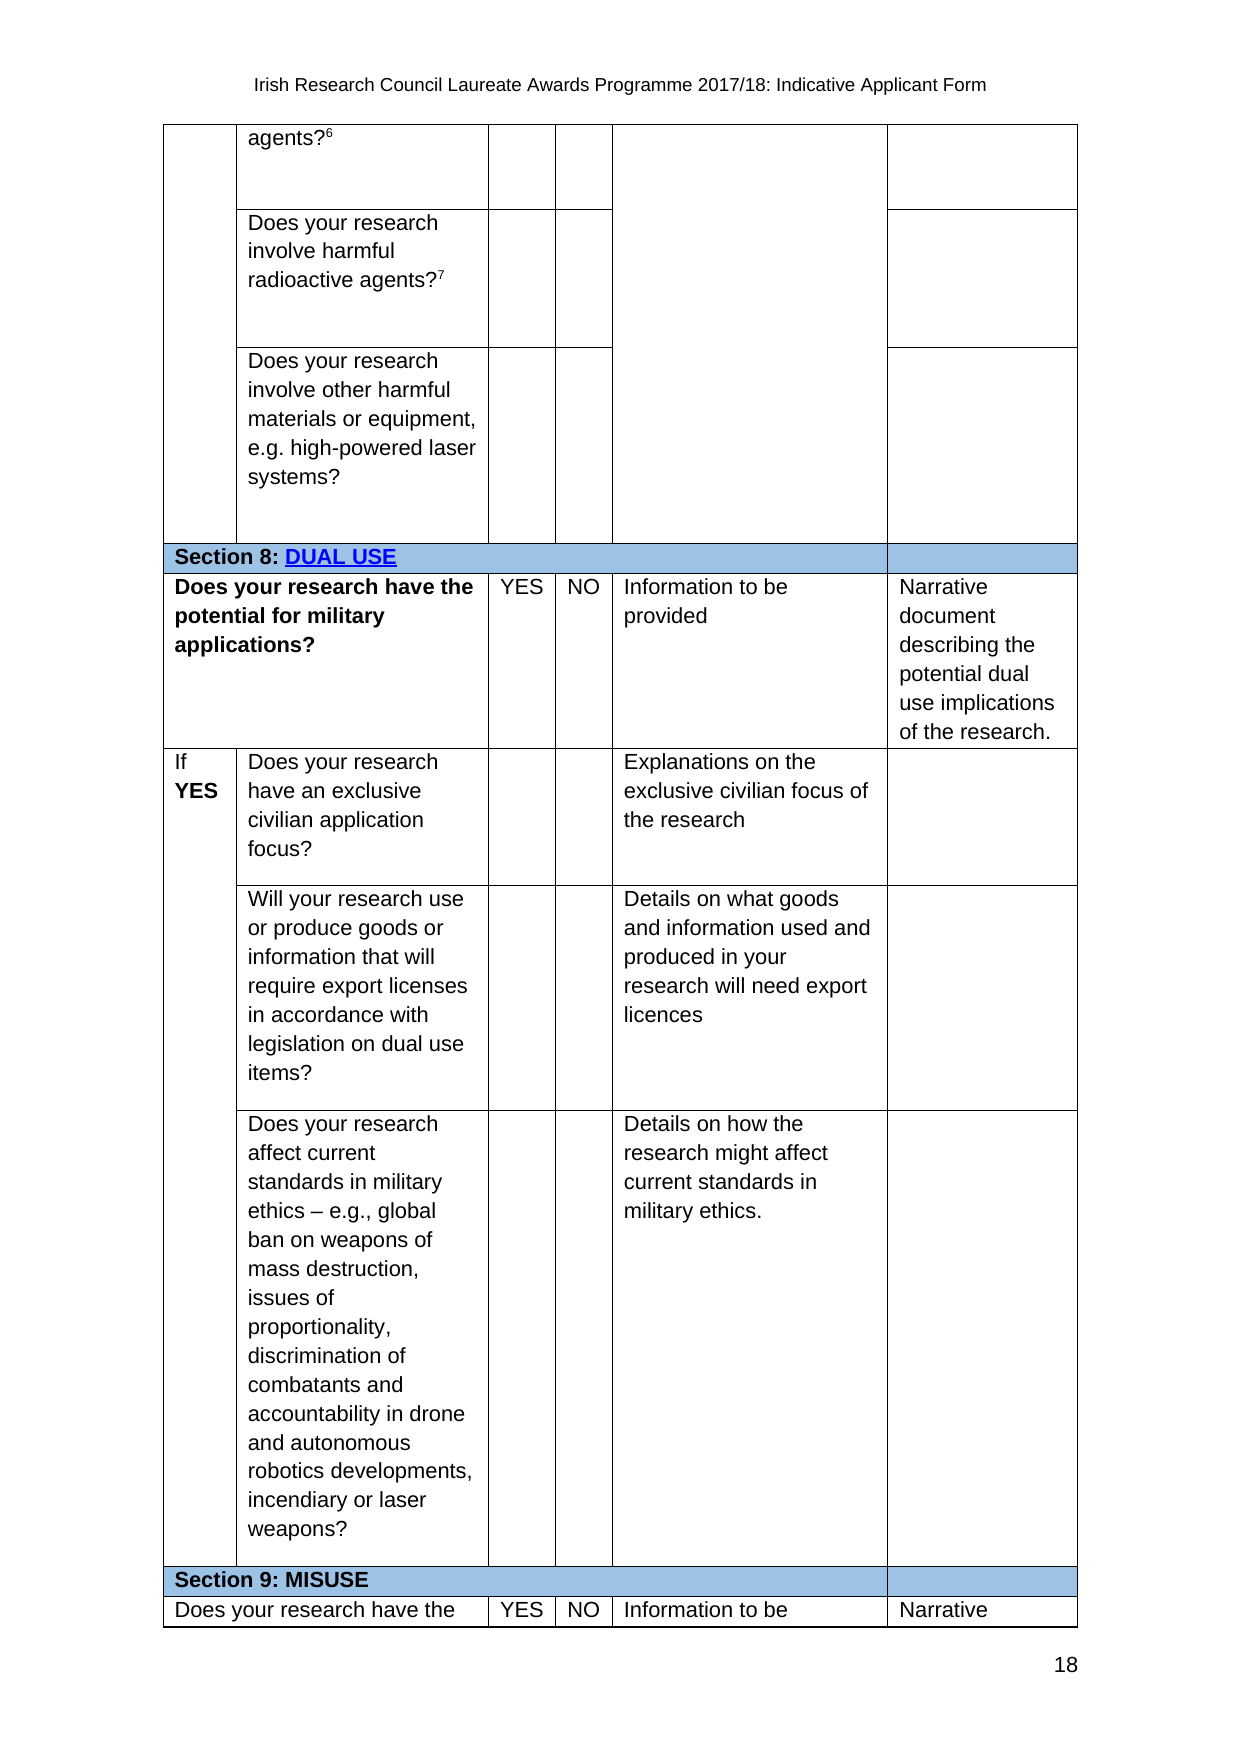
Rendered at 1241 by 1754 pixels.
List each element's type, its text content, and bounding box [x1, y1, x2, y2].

table_cell [888, 1567, 1077, 1596]
table_cell [888, 348, 1077, 543]
table_cell [556, 125, 612, 208]
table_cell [888, 1597, 1077, 1626]
table_cell Information to be provided [613, 574, 887, 748]
table_cell Does your research affect current standards in military ethics – e.g., global ban on weapons of mass destruction, issues of proportionality, discrimination of combatants and accountability in drone and autonomous robotics developments, incendiary or laser weapons? [237, 1111, 488, 1566]
table_cell [888, 125, 1077, 208]
table_cell [888, 1111, 1077, 1566]
table_cell [556, 348, 612, 543]
table_cell Details on how the research might affect current standards in military ethics. [613, 1111, 887, 1566]
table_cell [164, 1597, 488, 1626]
table_cell [556, 749, 612, 885]
table_cell Does your research have the potential for military applications? [164, 574, 488, 748]
table_cell [556, 1111, 612, 1566]
table_cell [888, 886, 1077, 1110]
table_cell Narrative document describing the potential dual use implications of the research. [888, 574, 1077, 748]
table_cell [888, 210, 1077, 347]
table_cell [489, 125, 555, 208]
table_cell Section 9: MISUSE [164, 1567, 887, 1596]
table_cell YES [489, 574, 555, 748]
table_cell Details on what goods and information used and produced in your research will need export licences [613, 886, 887, 1110]
table_cell [489, 749, 555, 885]
table_cell Section 8: DUAL USE [164, 544, 887, 573]
table_cell [888, 749, 1077, 885]
table_cell [489, 348, 555, 543]
table_cell [489, 210, 555, 347]
table_cell YES [489, 1597, 555, 1626]
table_cell Explanations on the exclusive civilian focus of the research [613, 749, 887, 885]
table_cell If YES [164, 749, 236, 1566]
table_cell Will your research use or produce goods or information that will require export licenses in accordance with legislation on dual use items? [237, 886, 488, 1110]
table_cell Does your research have an exclusive civilian application focus? [237, 749, 488, 885]
table_cell NO [556, 1597, 612, 1626]
table_cell [556, 886, 612, 1110]
table_cell Does your research involve other harmful materials or equipment, e.g. high-powered laser systems? [237, 348, 488, 543]
table_cell Does your research involve harmful radioactive agents?7 [237, 210, 488, 347]
table_cell [489, 1111, 555, 1566]
table_cell [888, 544, 1077, 573]
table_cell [237, 125, 488, 208]
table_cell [613, 1597, 887, 1626]
table_cell NO [556, 574, 612, 748]
table_cell [489, 886, 555, 1110]
table_cell [556, 210, 612, 347]
